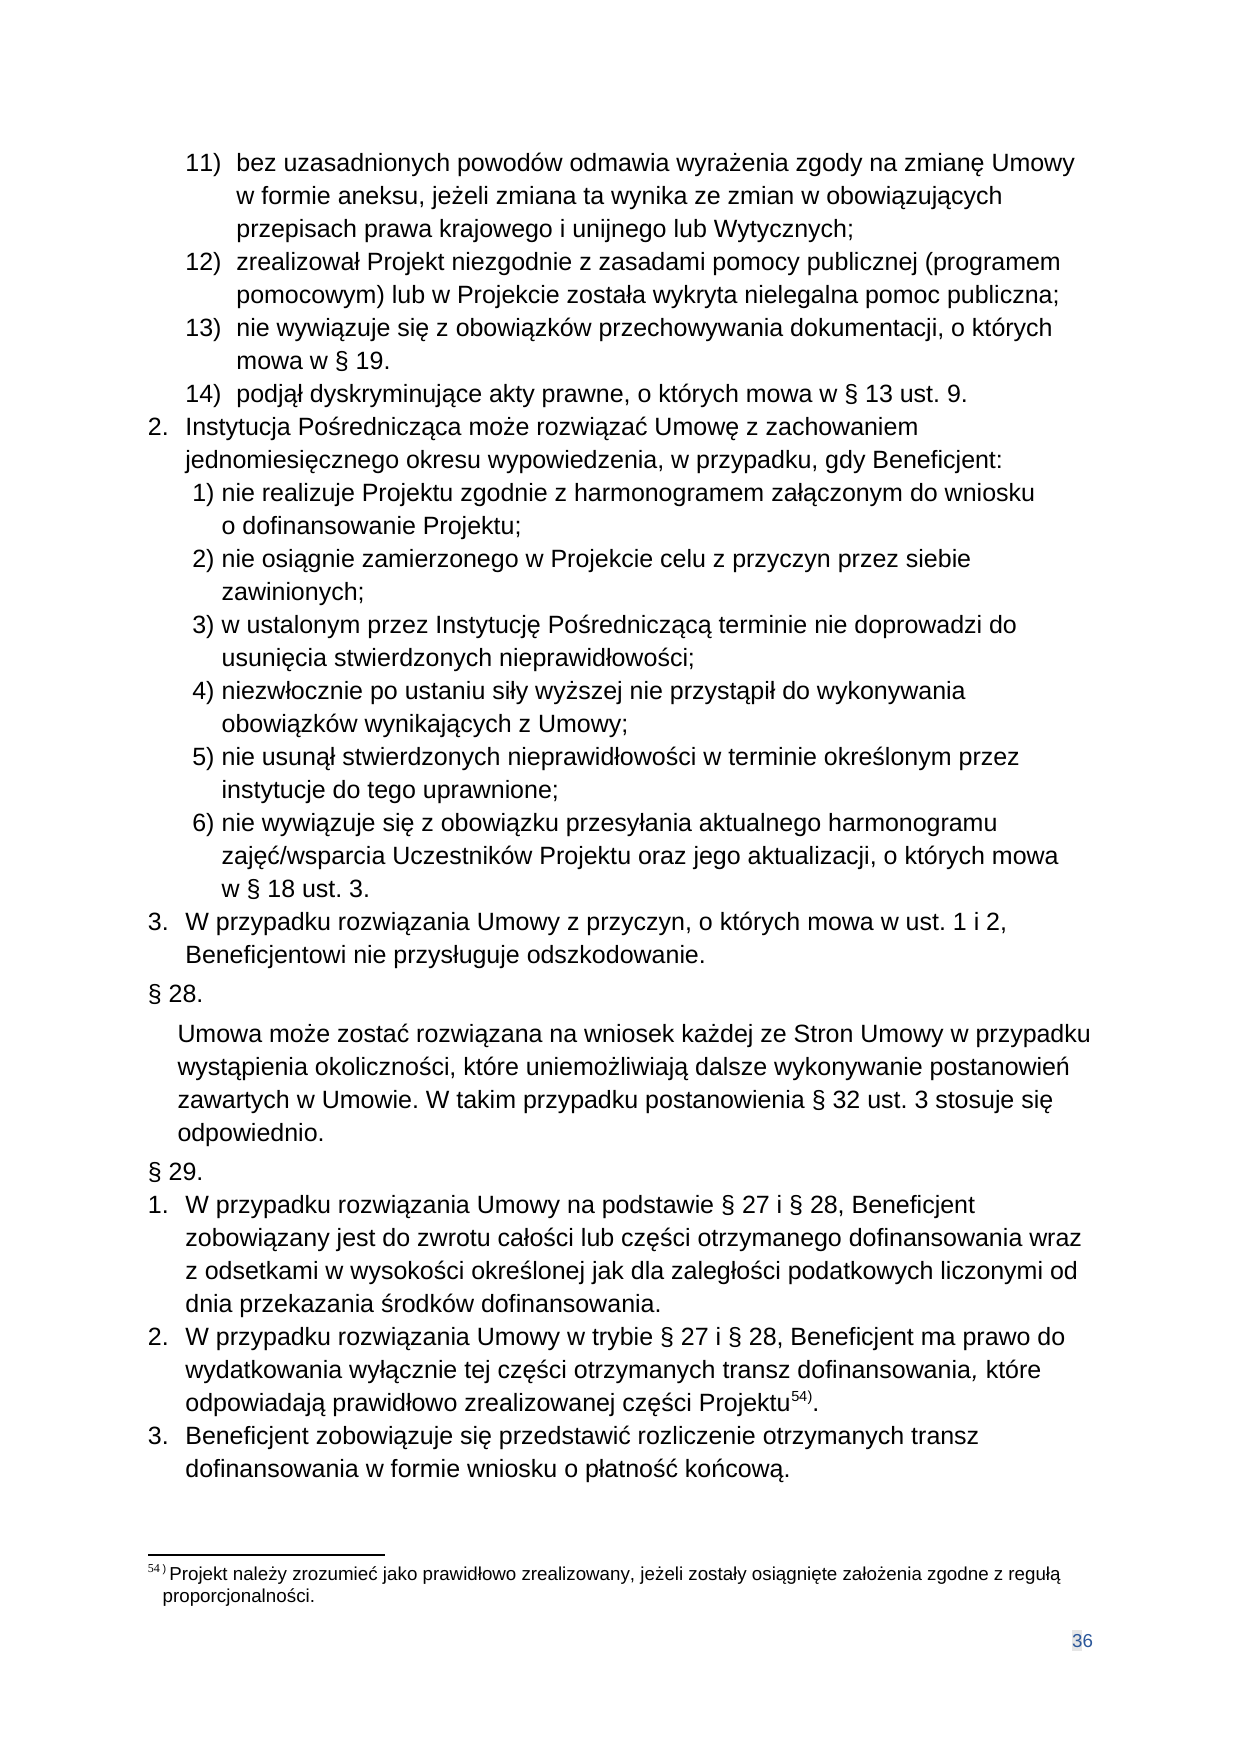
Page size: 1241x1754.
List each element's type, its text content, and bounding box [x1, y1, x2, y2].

list nie osiągnie zamierzonego w Projekcie celu z przyczyn przez siebie zawinionych; [192, 544, 1093, 606]
list W przypadku rozwiązania Umowy z przyczyn, o których mowa w ust. 1 i 2, Beneficjentowi nie przysługuje odszkodowanie. [148, 907, 1093, 969]
list Instytucja Pośrednicząca może rozwiązać Umowę z zachowaniem jednomiesięcznego okresu wypowiedzenia, w przypadku, gdy Beneficjent: [148, 412, 1093, 473]
list niezwłocznie po ustaniu siły wyższej nie przystąpił do wykonywania obowiązków wynikających z Umowy; [192, 676, 1093, 738]
list nie realizuje Projektu zgodnie z harmonogramem załączonym do wniosku o dofinansowanie Projektu; [192, 478, 1093, 539]
list W przypadku rozwiązania Umowy w trybie § 27 i § 28, Beneficjent ma prawo do wydatkowania wyłącznie tej części otrzymanych transz dofinansowania, które odpowiadają prawidłowo zrealizowanej części Projektu). [148, 1322, 1093, 1417]
list Beneficjent zobowiązuje się przedstawić rozliczenie otrzymanych transz dofinansowania w formie wniosku o płatność końcową. [148, 1421, 1093, 1483]
list nie wywiązuje się z obowiązku przesyłania aktualnego harmonogramu zajęć/wsparcia Uczestników Projektu oraz jego aktualizacji, o których mowa w § 18 ust. 3. [192, 808, 1093, 903]
list podjął dyskryminujące akty prawne, o których mowa w § 13 ust. 9. [185, 379, 1093, 407]
list nie usunął stwierdzonych nieprawidłowości w terminie określonym przez instytucje do tego uprawnione; [192, 742, 1093, 804]
list W przypadku rozwiązania Umowy na podstawie § 27 i § 28, Beneficjent zobowiązany jest do zwrotu całości lub części otrzymanego dofinansowania wraz z odsetkami w wysokości określonej jak dla zaległości podatkowych liczonymi od dnia przekazania środków dofinansowania. [148, 1190, 1093, 1318]
list bez uzasadnionych powodów odmawia wyrażenia zgody na zmianę Umowy w formie aneksu, jeżeli zmiana ta wynika ze zmian w obowiązujących przepisach prawa krajowego i unijnego lub Wytycznych; [185, 148, 1093, 242]
subtitle § 29. [148, 1157, 1093, 1186]
list nie wywiązuje się z obowiązków przechowywania dokumentacji, o których mowa w § 19. [185, 313, 1093, 374]
subtitle § 28. [148, 979, 1093, 1008]
text Umowa może zostać rozwiązana na wniosek każdej ze Stron Umowy w przypadku wystąpienia okoliczności, które uniemożliwiają dalsze wykonywanie postanowień zawartych w Umowie. W takim przypadku postanowienia § 32 ust. 3 stosuje się odpowiednio. [177, 1019, 1093, 1146]
list zrealizował Projekt niezgodnie z zasadami pomocy publicznej (programem pomocowym) lub w Projekcie została wykryta nielegalna pomoc publiczna; [185, 247, 1093, 308]
list w ustalonym przez Instytucję Pośredniczącą terminie nie doprowadzi do usunięcia stwierdzonych nieprawidłowości; [192, 610, 1093, 672]
